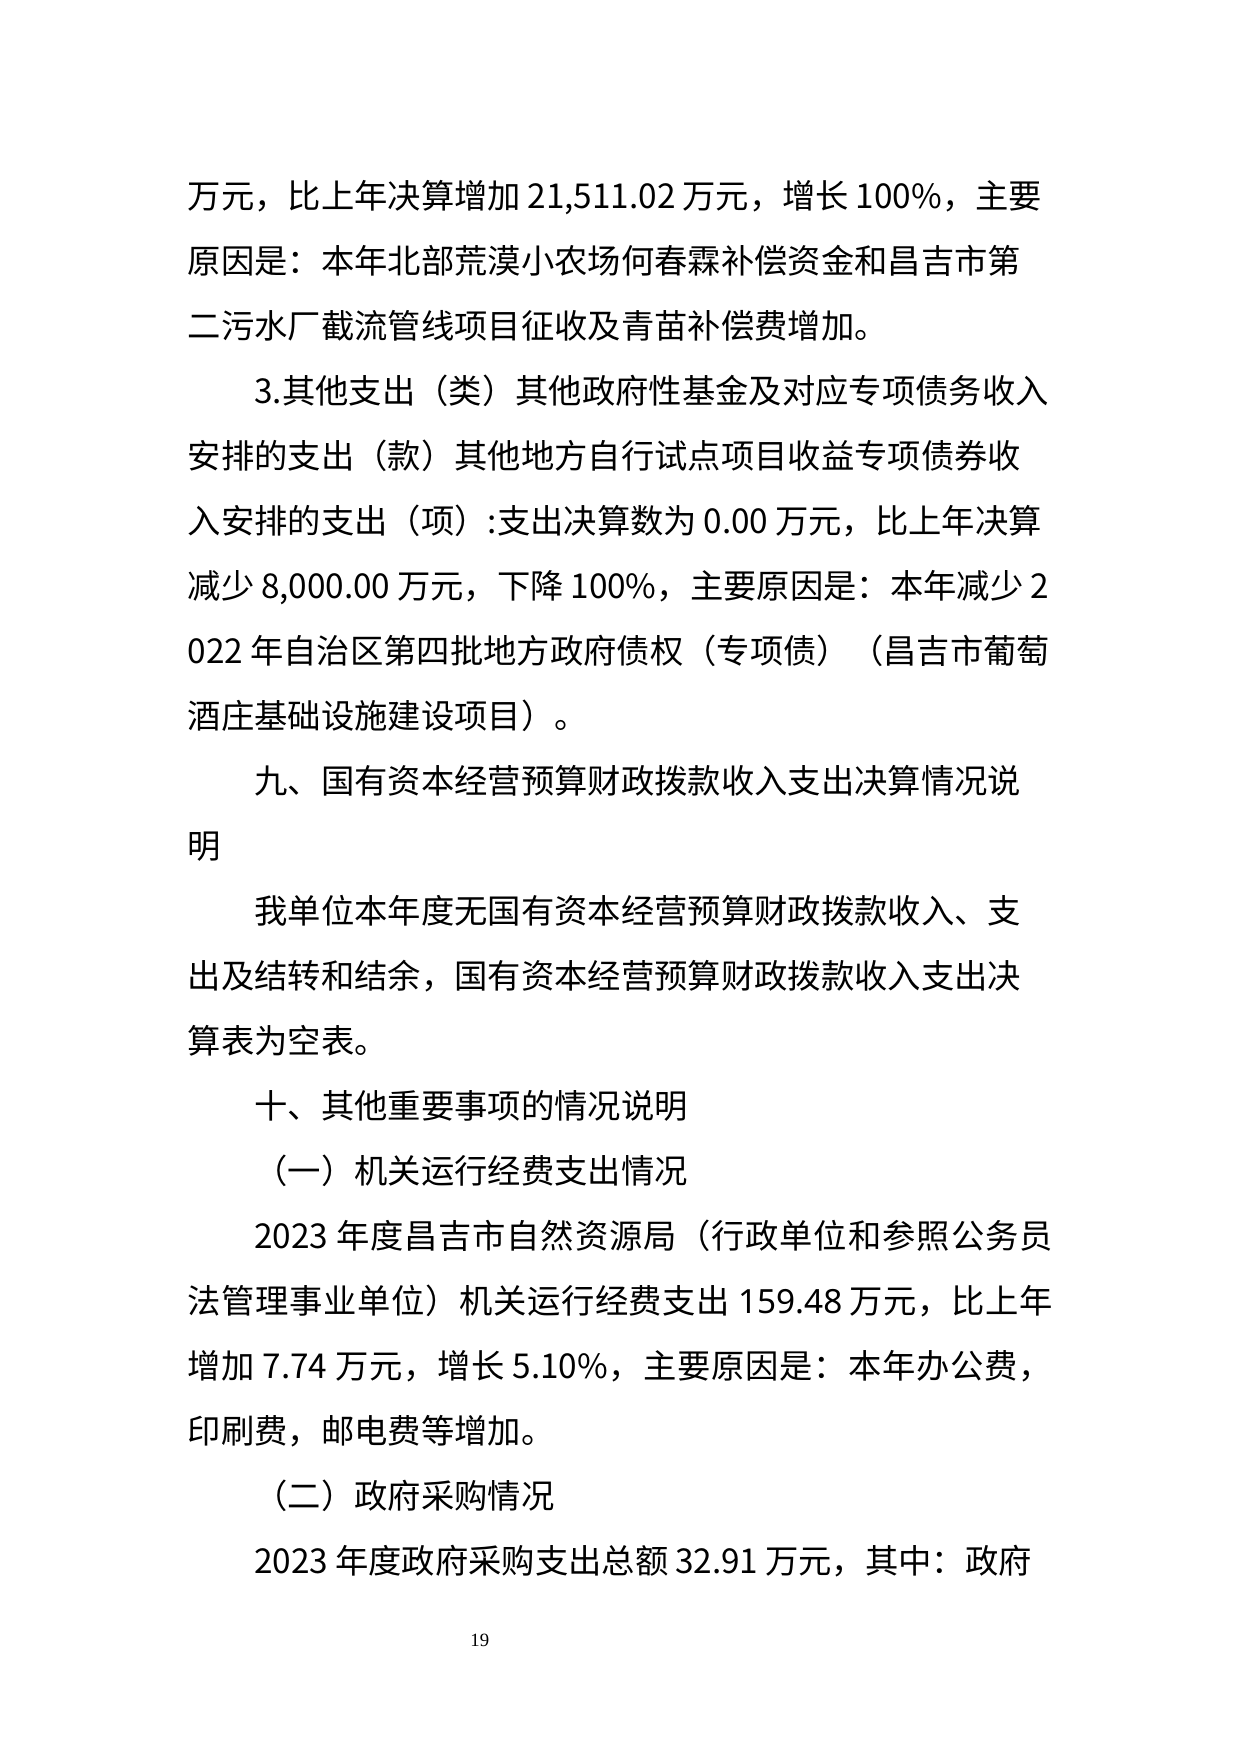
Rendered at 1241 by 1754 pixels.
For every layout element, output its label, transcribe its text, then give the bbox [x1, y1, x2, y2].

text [187, 1527, 1053, 1592]
text 3.其他支出（类）其他政府性基金及对应专项债务收入安排的支出（款）其他地方自行试点项目收益专项债券收入安排的支出（项）:支出决算数为0.00万元，比上年决算减少8,000.00万元，下降100%，主要原因是：本年减少2022年自治区第四批地方政府债权（专项债）（昌吉市葡萄酒庄基础设施建设项目）。 [187, 357, 1053, 747]
text 十、其他重要事项的情况说明 [187, 1072, 1053, 1137]
text 2023年度昌吉市自然资源局（行政单位和参照公务员法管理事业单位）机关运行经费支出159.48万元，比上年增加7.74万元，增长5.10%，主要原因是：本年办公费，印刷费，邮电费等增加。 [187, 1202, 1053, 1462]
text 九、国有资本经营预算财政拨款收入支出决算情况说明 [187, 747, 1053, 877]
text （一）机关运行经费支出情况 [187, 1137, 1053, 1202]
text 我单位本年度无国有资本经营预算财政拨款收入、支出及结转和结余，国有资本经营预算财政拨款收入支出决算表为空表。 [187, 877, 1053, 1072]
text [187, 162, 1053, 357]
text （二）政府采购情况 [187, 1462, 1053, 1527]
